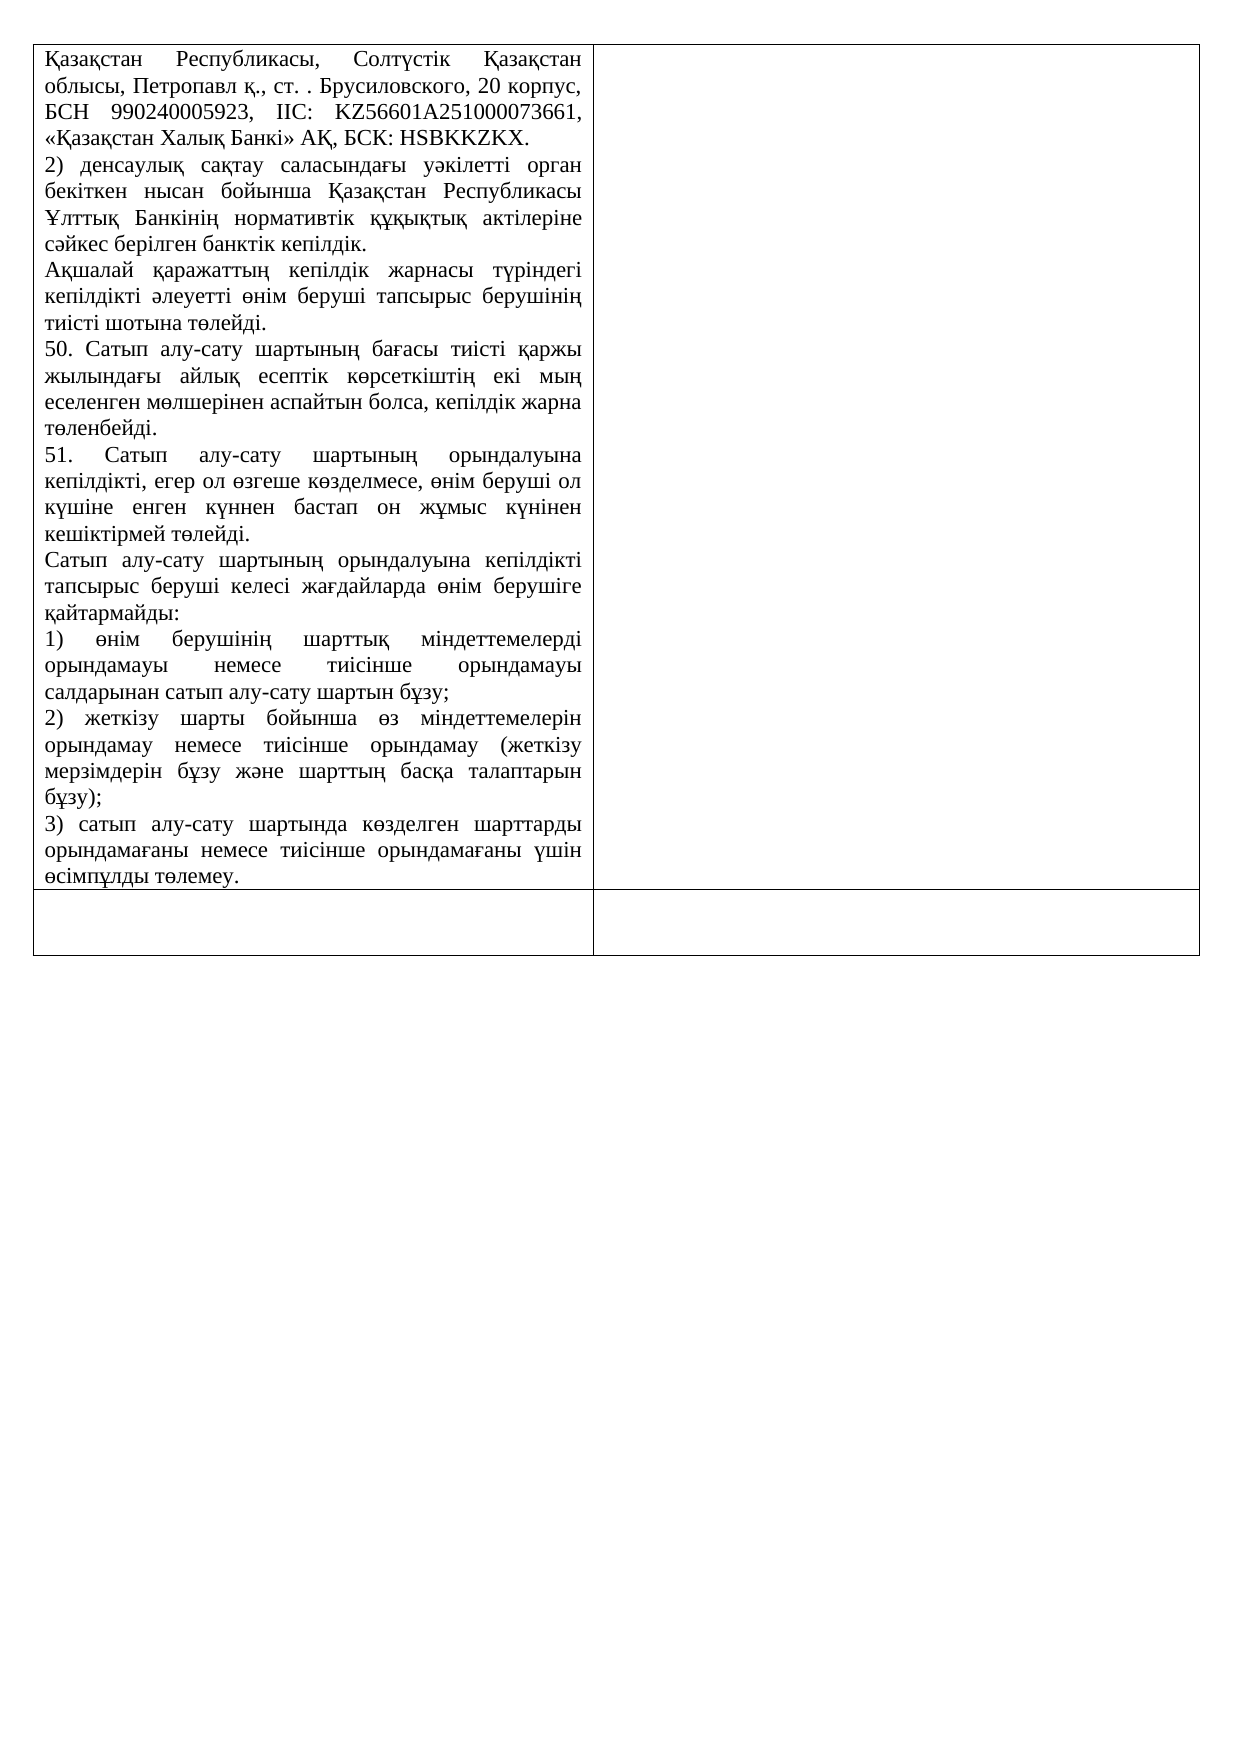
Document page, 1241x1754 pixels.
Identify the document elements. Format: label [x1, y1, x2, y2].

table_cell [34, 890, 593, 955]
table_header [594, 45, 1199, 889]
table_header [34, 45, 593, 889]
table_cell [594, 890, 1199, 955]
